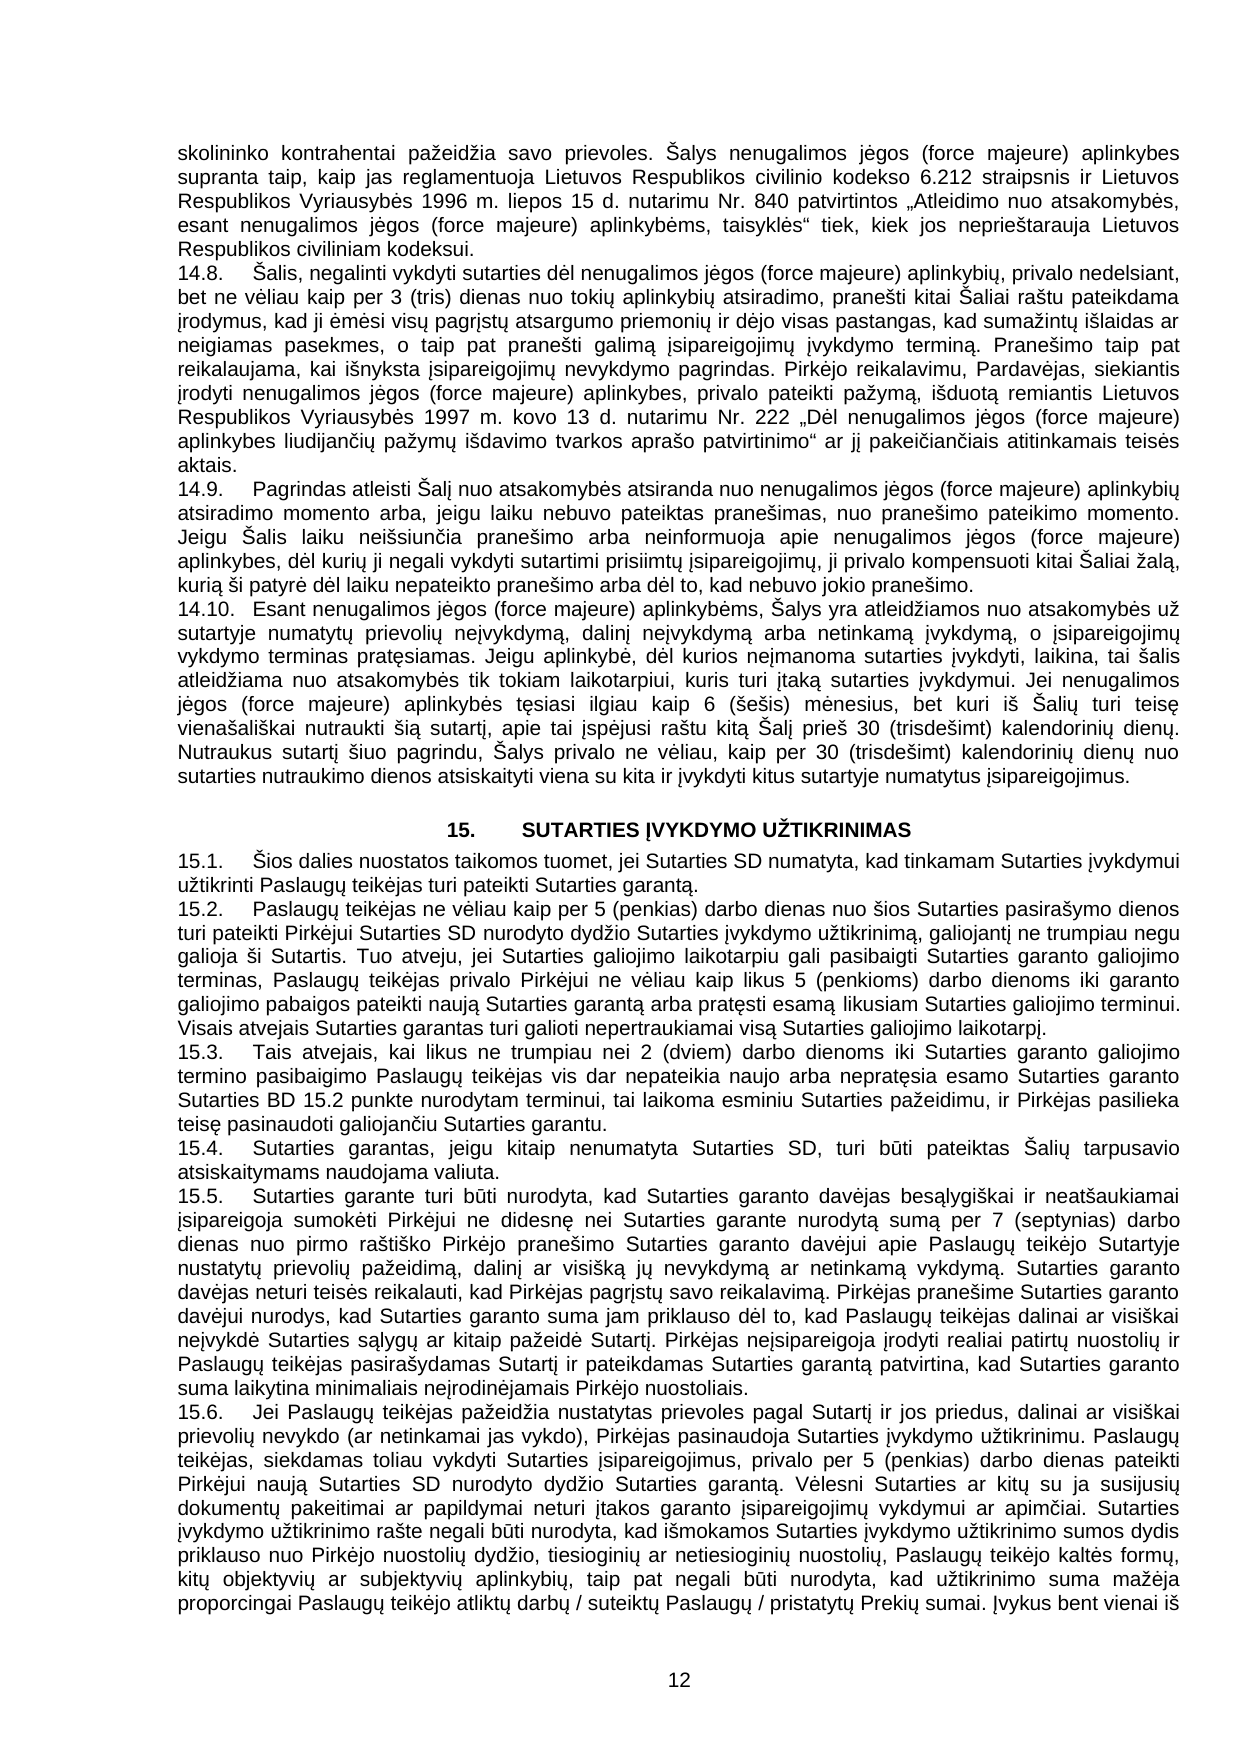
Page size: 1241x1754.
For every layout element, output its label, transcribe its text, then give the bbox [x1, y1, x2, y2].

list SUTARTIES ĮVYKDYMO UŽTIKRINIMAS [177, 818, 1181, 842]
list Sutarties garantas, jeigu kitaip nenumatyta Sutarties SD, turi būti pateiktas Šalių tarpusavio atsiskaitymams naudojama valiuta. [177, 1136, 1181, 1184]
list Pagrindas atleisti Šalį nuo atsakomybės atsiranda nuo nenugalimos jėgos (force majeure) aplinkybių atsiradimo momento arba, jeigu laiku nebuvo pateiktas pranešimas, nuo pranešimo pateikimo momento. Jeigu Šalis laiku neišsiunčia pranešimo arba neinformuoja apie nenugalimos jėgos (force majeure) aplinkybes, dėl kurių ji negali vykdyti sutartimi prisiimtų įsipareigojimų, ji privalo kompensuoti kitai Šaliai žalą, kurią ši patyrė dėl laiku nepateikto pranešimo arba dėl to, kad nebuvo jokio pranešimo. [177, 477, 1181, 596]
list Šios dalies nuostatos taikomos tuomet, jei Sutarties SD numatyta, kad tinkamam Sutarties įvykdymui užtikrinti Paslaugų teikėjas turi pateikti Sutarties garantą. [177, 848, 1181, 896]
list Tais atvejais, kai likus ne trumpiau nei 2 (dviem) darbo dienoms iki Sutarties garanto galiojimo termino pasibaigimo Paslaugų teikėjas vis dar nepateikia naujo arba nepratęsia esamo Sutarties garanto Sutarties BD 15.2 punkte nurodytam terminui, tai laikoma esminiu Sutarties pažeidimu, ir Pirkėjas pasilieka teisę pasinaudoti galiojančiu Sutarties garantu. [177, 1040, 1181, 1136]
list Sutarties garante turi būti nurodyta, kad Sutarties garanto davėjas besąlygiškai ir neatšaukiamai įsipareigoja sumokėti Pirkėjui ne didesnę nei Sutarties garante nurodytą sumą per 7 (septynias) darbo dienas nuo pirmo raštiško Pirkėjo pranešimo Sutarties garanto davėjui apie Paslaugų teikėjo Sutartyje nustatytų prievolių pažeidimą, dalinį ar visišką jų nevykdymą ar netinkamą vykdymą. Sutarties garanto davėjas neturi teisės reikalauti, kad Pirkėjas pagrįstų savo reikalavimą. Pirkėjas pranešime Sutarties garanto davėjui nurodys, kad Sutarties garanto suma jam priklauso dėl to, kad Paslaugų teikėjas dalinai ar visiškai neįvykdė Sutarties sąlygų ar kitaip pažeidė Sutartį. Pirkėjas neįsipareigoja įrodyti realiai patirtų nuostolių ir Paslaugų teikėjas pasirašydamas Sutartį ir pateikdamas Sutarties garantą patvirtina, kad Sutarties garanto suma laikytina minimaliais neįrodinėjamais Pirkėjo nuostoliais. [177, 1184, 1181, 1399]
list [177, 141, 1181, 261]
list Paslaugų teikėjas ne vėliau kaip per 5 (penkias) darbo dienas nuo šios Sutarties pasirašymo dienos turi pateikti Pirkėjui Sutarties SD nurodyto dydžio Sutarties įvykdymo užtikrinimą, galiojantį ne trumpiau negu galioja ši Sutartis. Tuo atveju, jei Sutarties galiojimo laikotarpiu gali pasibaigti Sutarties garanto galiojimo terminas, Paslaugų teikėjas privalo Pirkėjui ne vėliau kaip likus 5 (penkioms) darbo dienoms iki garanto galiojimo pabaigos pateikti naują Sutarties garantą arba pratęsti esamą likusiam Sutarties galiojimo terminui. Visais atvejais Sutarties garantas turi galioti nepertraukiamai visą Sutarties galiojimo laikotarpį. [177, 896, 1181, 1040]
list Šalis, negalinti vykdyti sutarties dėl nenugalimos jėgos (force majeure) aplinkybių, privalo nedelsiant, bet ne vėliau kaip per 3 (tris) dienas nuo tokių aplinkybių atsiradimo, pranešti kitai Šaliai raštu pateikdama įrodymus, kad ji ėmėsi visų pagrįstų atsargumo priemonių ir dėjo visas pastangas, kad sumažintų išlaidas ar neigiamas pasekmes, o taip pat pranešti galimą įsipareigojimų įvykdymo terminą. Pranešimo taip pat reikalaujama, kai išnyksta įsipareigojimų nevykdymo pagrindas. Pirkėjo reikalavimu, Pardavėjas, siekiantis įrodyti nenugalimos jėgos (force majeure) aplinkybes, privalo pateikti pažymą, išduotą remiantis Lietuvos Respublikos Vyriausybės 1997 m. kovo 13 d. nutarimu Nr. 222 „Dėl nenugalimos jėgos (force majeure) aplinkybes liudijančių pažymų išdavimo tvarkos aprašo patvirtinimo“ ar jį pakeičiančiais atitinkamais teisės aktais. [177, 261, 1181, 477]
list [177, 1399, 1181, 1615]
list Esant nenugalimos jėgos (force majeure) aplinkybėms, Šalys yra atleidžiamos nuo atsakomybės už sutartyje numatytų prievolių neįvykdymą, dalinį neįvykdymą arba netinkamą įvykdymą, o įsipareigojimų vykdymo terminas pratęsiamas. Jeigu aplinkybė, dėl kurios neįmanoma sutarties įvykdyti, laikina, tai šalis atleidžiama nuo atsakomybės tik tokiam laikotarpiui, kuris turi įtaką sutarties įvykdymui. Jei nenugalimos jėgos (force majeure) aplinkybės tęsiasi ilgiau kaip 6 (šešis) mėnesius, bet kuri iš Šalių turi teisę vienašališkai nutraukti šią sutartį, apie tai įspėjusi raštu kitą Šalį prieš 30 (trisdešimt) kalendorinių dienų. Nutraukus sutartį šiuo pagrindu, Šalys privalo ne vėliau, kaip per 30 (trisdešimt) kalendorinių dienų nuo sutarties nutraukimo dienos atsiskaityti viena su kita ir įvykdyti kitus sutartyje numatytus įsipareigojimus. [177, 596, 1181, 788]
